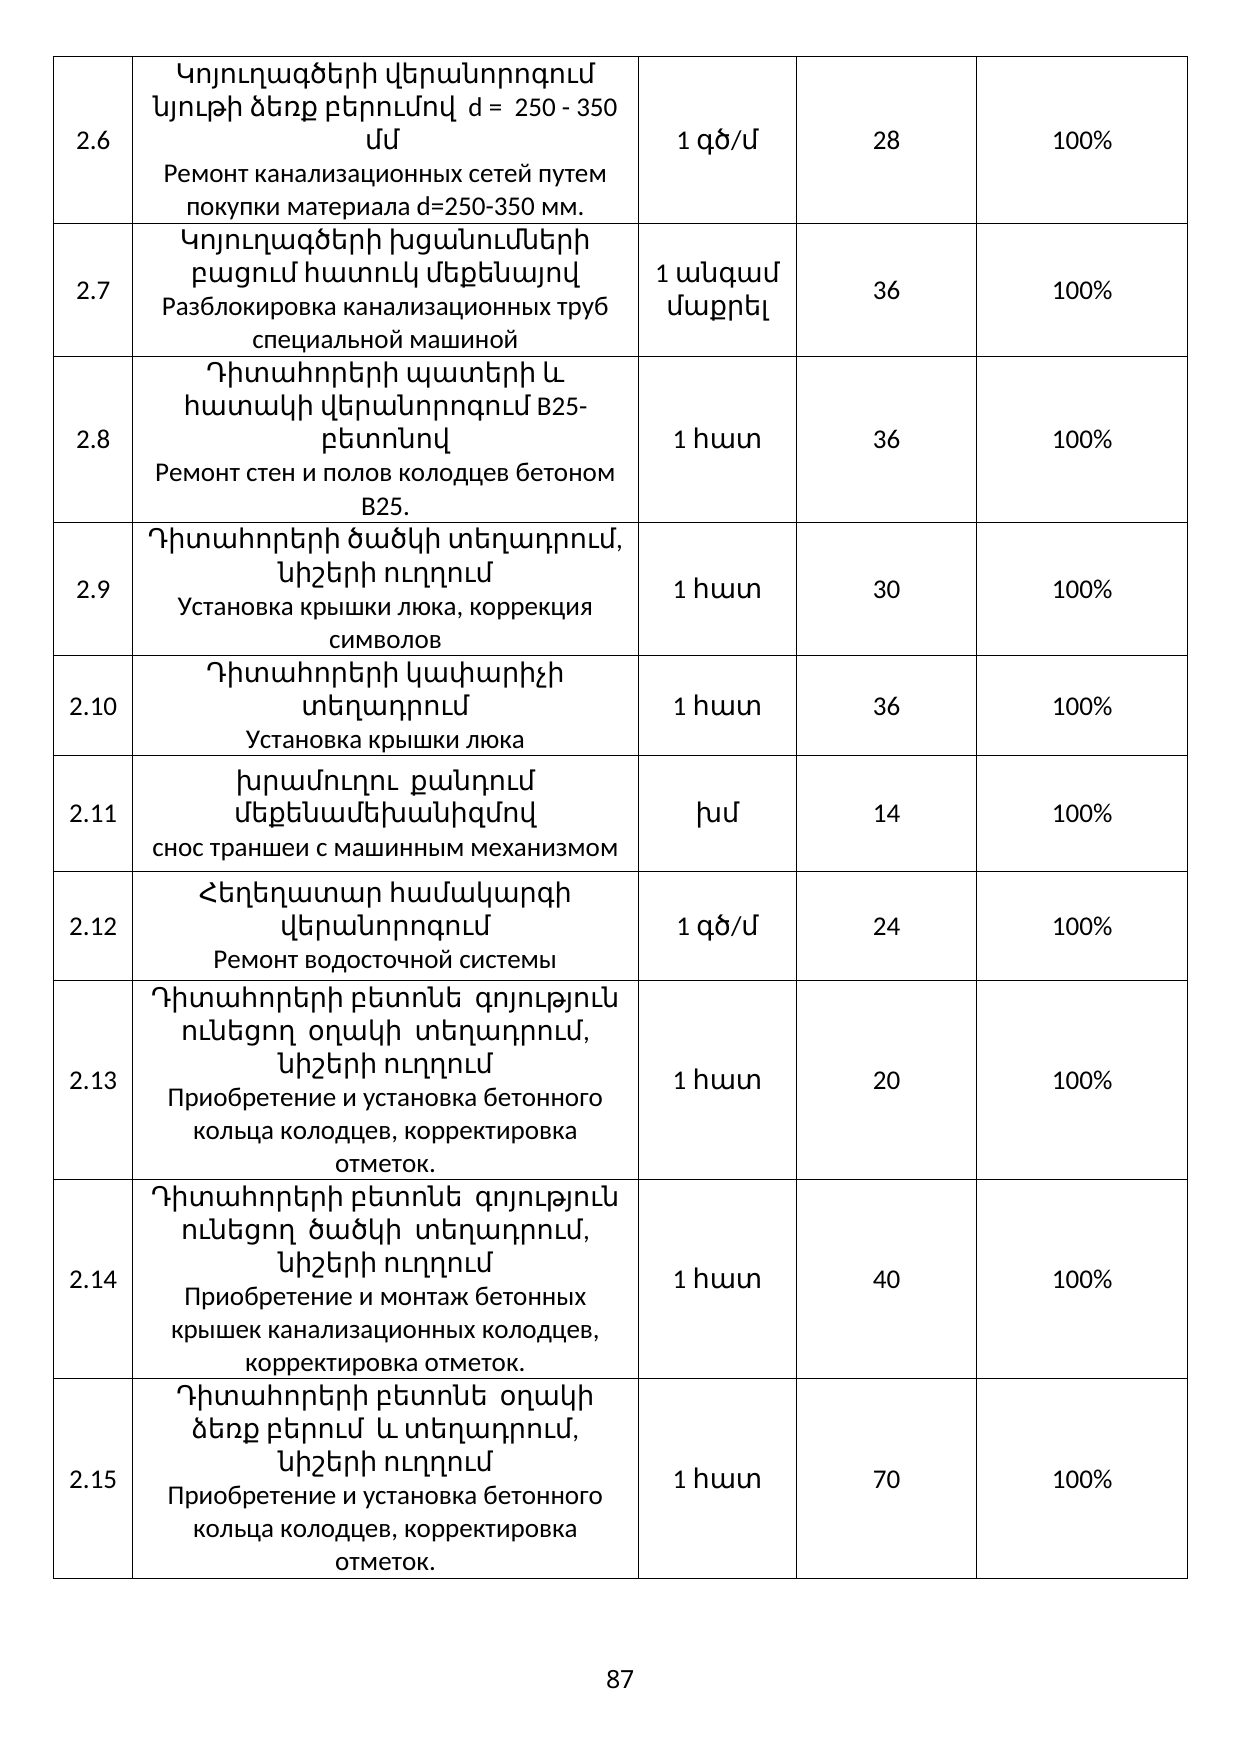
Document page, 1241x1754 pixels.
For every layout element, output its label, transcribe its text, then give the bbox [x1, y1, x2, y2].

table_cell 100% [977, 523, 1187, 655]
table_cell Կոյուղագծերի վերանորոգում նյութի ձեռք բերումով d = 250 - 350 մմ Ремонт канализационных сетей путем покупки материала d=250-350 мм. [133, 57, 638, 222]
table_cell Դիտահորերի բետոնե գոյություն ունեցող օղակի տեղադրում, նիշերի ուղղում Приобретение и установка бетонного кольца колодцев, корректировка отметок. [133, 981, 638, 1179]
table_cell Դիտահորերի կափարիչի տեղադրում Установка крышки люка [133, 656, 638, 755]
table_cell 20 [797, 981, 976, 1179]
table_cell 100% [977, 981, 1187, 1179]
table_cell 2.6 [54, 57, 132, 222]
table_cell 100% [977, 656, 1187, 755]
table_cell 70 [797, 1379, 976, 1577]
table_cell 30 [797, 523, 976, 655]
table_cell խրամուղու քանդում մեքենամեխանիզմով снос траншеи с машинным механизмом [133, 756, 638, 871]
table_cell 2.9 [54, 523, 132, 655]
table_cell 2.8 [54, 357, 132, 522]
table_cell 36 [797, 224, 976, 356]
table_cell Դիտահորերի բետոնե օղակի ձեռք բերում և տեղադրում, նիշերի ուղղում Приобретение и установка бетонного кольца колодцев, корректировка отметок. [133, 1379, 638, 1577]
table_cell 1 հատ [639, 523, 796, 655]
table_cell 2.15 [54, 1379, 132, 1577]
table_cell 100% [977, 1379, 1187, 1577]
table_cell 1 հատ [639, 1180, 796, 1378]
table_cell Դիտահորերի ծածկի տեղադրում, նիշերի ուղղում Установка крышки люка, коррекция символов [133, 523, 638, 655]
table_cell 1 հատ [639, 357, 796, 522]
table_cell 28 [797, 57, 976, 222]
table_cell Դիտահորերի պատերի և հատակի վերանորոգում B25-բետոնով Ремонт стен и полов колодцев бетоном В25. [133, 357, 638, 522]
table_cell 36 [797, 656, 976, 755]
table_cell 40 [797, 1180, 976, 1378]
table_cell 100% [977, 224, 1187, 356]
table_cell 100% [977, 756, 1187, 871]
table_cell 2.7 [54, 224, 132, 356]
table_cell 2.11 [54, 756, 132, 871]
table_cell 1 հատ [639, 1379, 796, 1577]
table_cell Դիտահորերի բետոնե գոյություն ունեցող ծածկի տեղադրում, նիշերի ուղղում Приобретение и монтаж бетонных крышек канализационных колодцев, корректировка отметок. [133, 1180, 638, 1378]
table_cell 1 գծ/մ [639, 872, 796, 980]
table_cell 100% [977, 872, 1187, 980]
table_cell 2.12 [54, 872, 132, 980]
table_cell 24 [797, 872, 976, 980]
table_cell Հեղեղատար համակարգի վերանորոգում Ремонт водосточной системы [133, 872, 638, 980]
table_cell 1 անգամ մաքրել [639, 224, 796, 356]
table_cell խմ [639, 756, 796, 871]
table_cell 100% [977, 1180, 1187, 1378]
table_cell 100% [977, 357, 1187, 522]
table_cell 100% [977, 57, 1187, 222]
table_cell 1 հատ [639, 981, 796, 1179]
table_cell 1 հատ [639, 656, 796, 755]
table_cell Կոյուղագծերի խցանումների բացում հատուկ մեքենայով Разблокировка канализационных труб специальной машиной [133, 224, 638, 356]
table_cell 1 գծ/մ [639, 57, 796, 222]
table_cell 2.14 [54, 1180, 132, 1378]
table_cell 2.10 [54, 656, 132, 755]
table_cell 36 [797, 357, 976, 522]
table_cell 2.13 [54, 981, 132, 1179]
table_cell 14 [797, 756, 976, 871]
